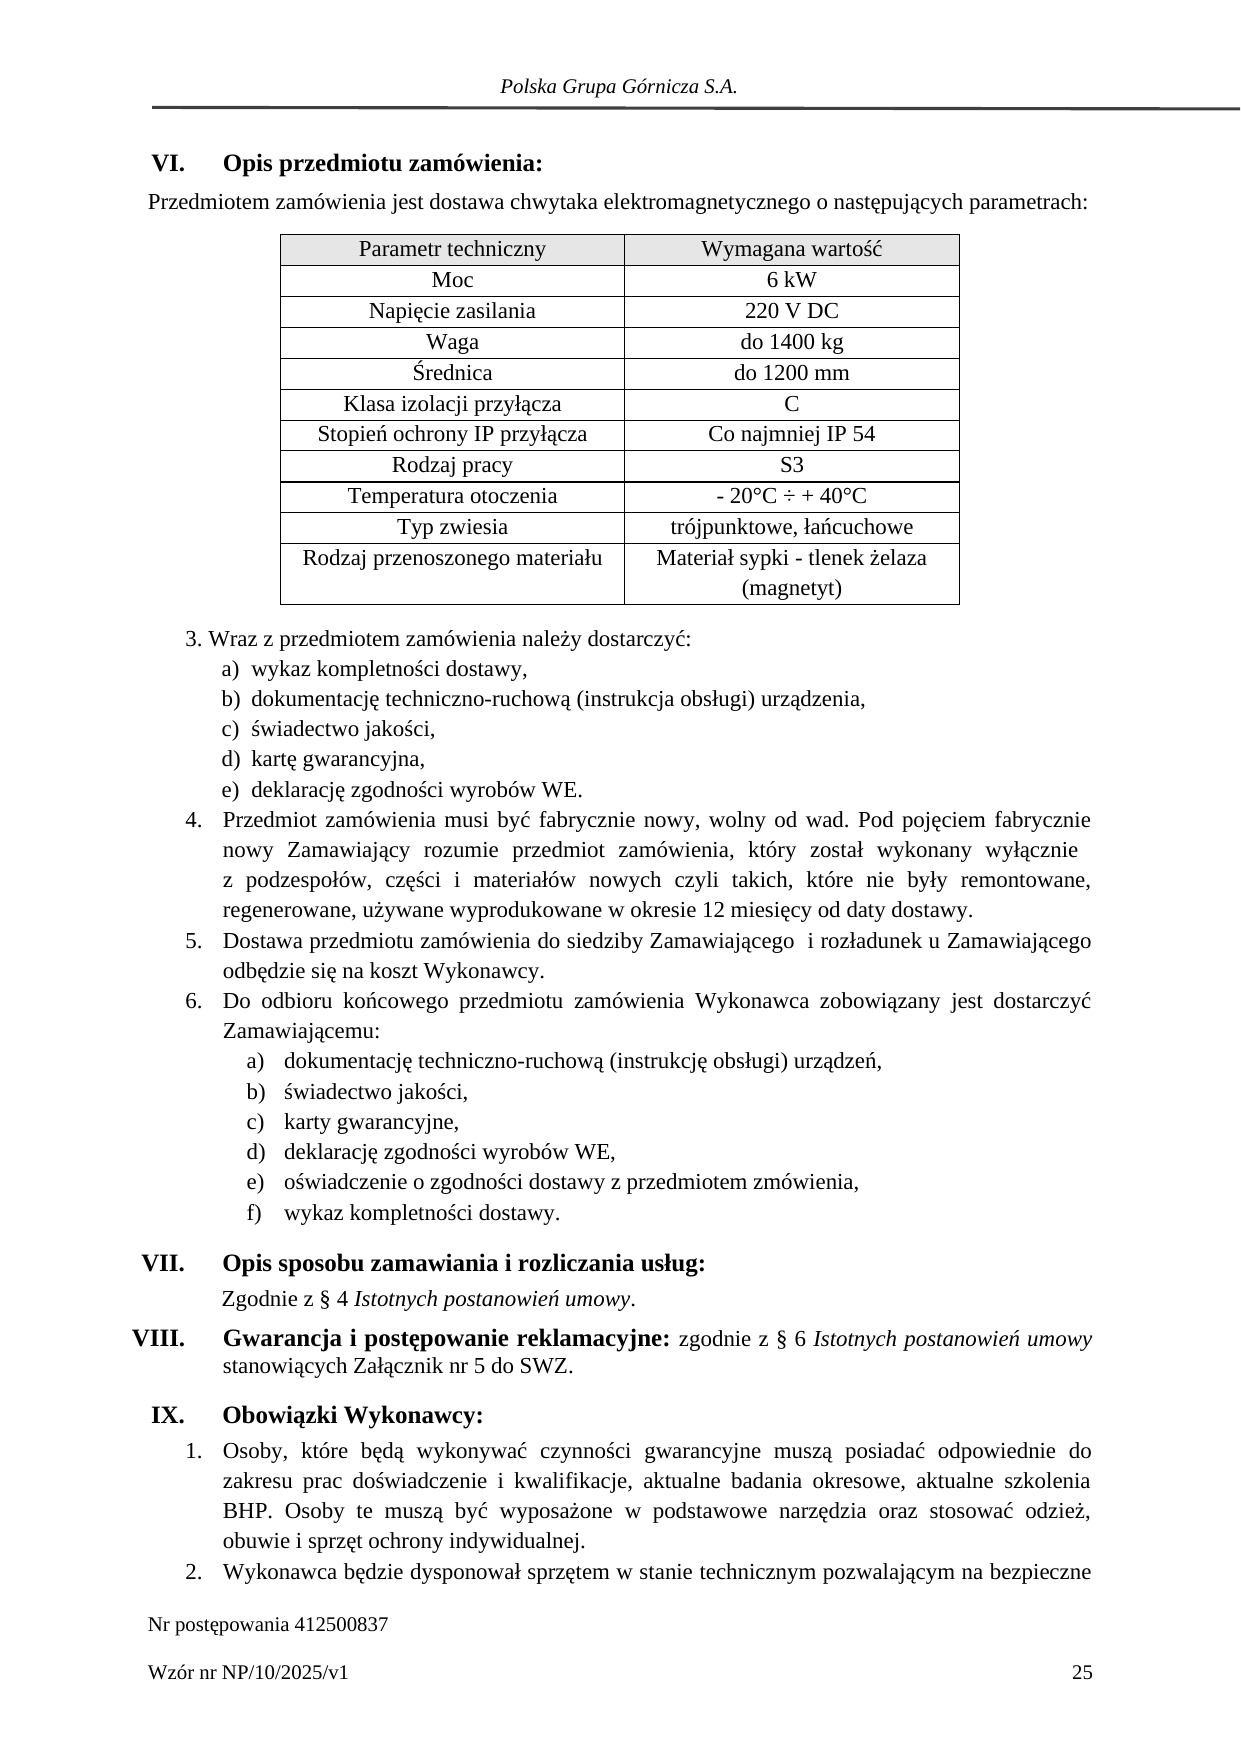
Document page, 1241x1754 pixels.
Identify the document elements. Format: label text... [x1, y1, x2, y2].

table_cell Rodzaj pracy [281, 451, 624, 481]
list Opis sposobu zamawiania i rozliczania usług: [185, 1248, 1093, 1277]
table_cell Średnica [281, 359, 624, 388]
list deklarację zgodności wyrobów WE, [246, 1138, 1093, 1164]
table_cell Temperatura otoczenia [281, 483, 624, 512]
list dokumentację techniczno-ruchową (instrukcję obsługi) urządzeń, [246, 1047, 1093, 1074]
list Do odbioru końcowego przedmiotu zamówienia Wykonawca zobowiązany jest dostarczyć Zamawiającemu: [185, 987, 1093, 1044]
table_cell 6 kW [625, 266, 959, 296]
table_cell do 1200 mm [625, 359, 959, 388]
list Przedmiotem zamówienia jest dostawa chwytaka elektromagnetycznego o następujących parametrach: [148, 188, 1093, 215]
table_cell - 20°C ÷ + 40°C [625, 483, 959, 512]
list kartę gwarancyjna, [221, 745, 1093, 772]
list Dostawa przedmiotu zamówienia do siedziby Zamawiającego i rozładunek u Zamawiającego odbędzie się na koszt Wykonawcy. [185, 927, 1093, 983]
table_cell Co najmniej IP 54 [625, 421, 959, 450]
table_cell Klasa izolacji przyłącza [281, 390, 624, 419]
text 3. Wraz z przedmiotem zamówienia należy dostarczyć: [185, 624, 1093, 651]
list Opis przedmiotu zamówienia: [185, 148, 1093, 176]
table_cell Materiał sypki - tlenek żelaza (magnetyt) [625, 544, 959, 604]
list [185, 1558, 1093, 1584]
table_cell 220 V DC [625, 297, 959, 327]
list karty gwarancyjne, [246, 1108, 1093, 1134]
table_header Wymagana wartość [625, 235, 959, 265]
list świadectwo jakości, [246, 1078, 1093, 1104]
list wykaz kompletności dostawy. [246, 1198, 1093, 1225]
table_cell Typ zwiesia [281, 513, 624, 543]
table_cell Waga [281, 328, 624, 358]
table_cell do 1400 kg [625, 328, 959, 358]
table_cell trójpunktowe, łańcuchowe [625, 513, 959, 543]
text Zgodnie z § 4 Istotnych postanowień umowy. [221, 1285, 1093, 1312]
table_cell C [625, 390, 959, 419]
list Osoby, które będą wykonywać czynności gwarancyjne muszą posiadać odpowiednie do zakresu prac doświadczenie i kwalifikacje, aktualne badania okresowe, aktualne szkolenia BHP. Osoby te muszą być wyposażone w podstawowe narzędzia oraz stosować odzież, obuwie i sprzęt ochrony indywidualnej. [185, 1437, 1093, 1554]
list dokumentację techniczno-ruchową (instrukcja obsługi) urządzenia, [221, 685, 1093, 711]
list oświadczenie o zgodności dostawy z przedmiotem zmówienia, [246, 1168, 1093, 1195]
list wykaz kompletności dostawy, [221, 655, 1093, 681]
list Obowiązki Wykonawcy: [185, 1391, 1093, 1429]
table_cell Stopień ochrony IP przyłącza [281, 421, 624, 450]
list Gwarancja i postępowanie reklamacyjne: zgodnie z § 6 Istotnych postanowień umowy stanowiących Załącznik nr 5 do SWZ. [185, 1323, 1093, 1379]
list deklarację zgodności wyrobów WE. [221, 776, 1093, 802]
table_cell Moc [281, 266, 624, 296]
table_cell Rodzaj przenoszonego materiału [281, 544, 624, 604]
table_cell Napięcie zasilania [281, 297, 624, 327]
table_cell S3 [625, 451, 959, 481]
list świadectwo jakości, [221, 715, 1093, 742]
table_header Parametr techniczny [281, 235, 624, 265]
list Przedmiot zamówienia musi być fabrycznie nowy, wolny od wad. Pod pojęciem fabrycznie nowy Zamawiający rozumie przedmiot zamówienia, który został wykonany wyłącznie z podzespołów, części i materiałów nowych czyli takich, które nie były remontowane, regenerowane, używane wyprodukowane w okresie 12 miesięcy od daty dostawy. [185, 806, 1093, 923]
